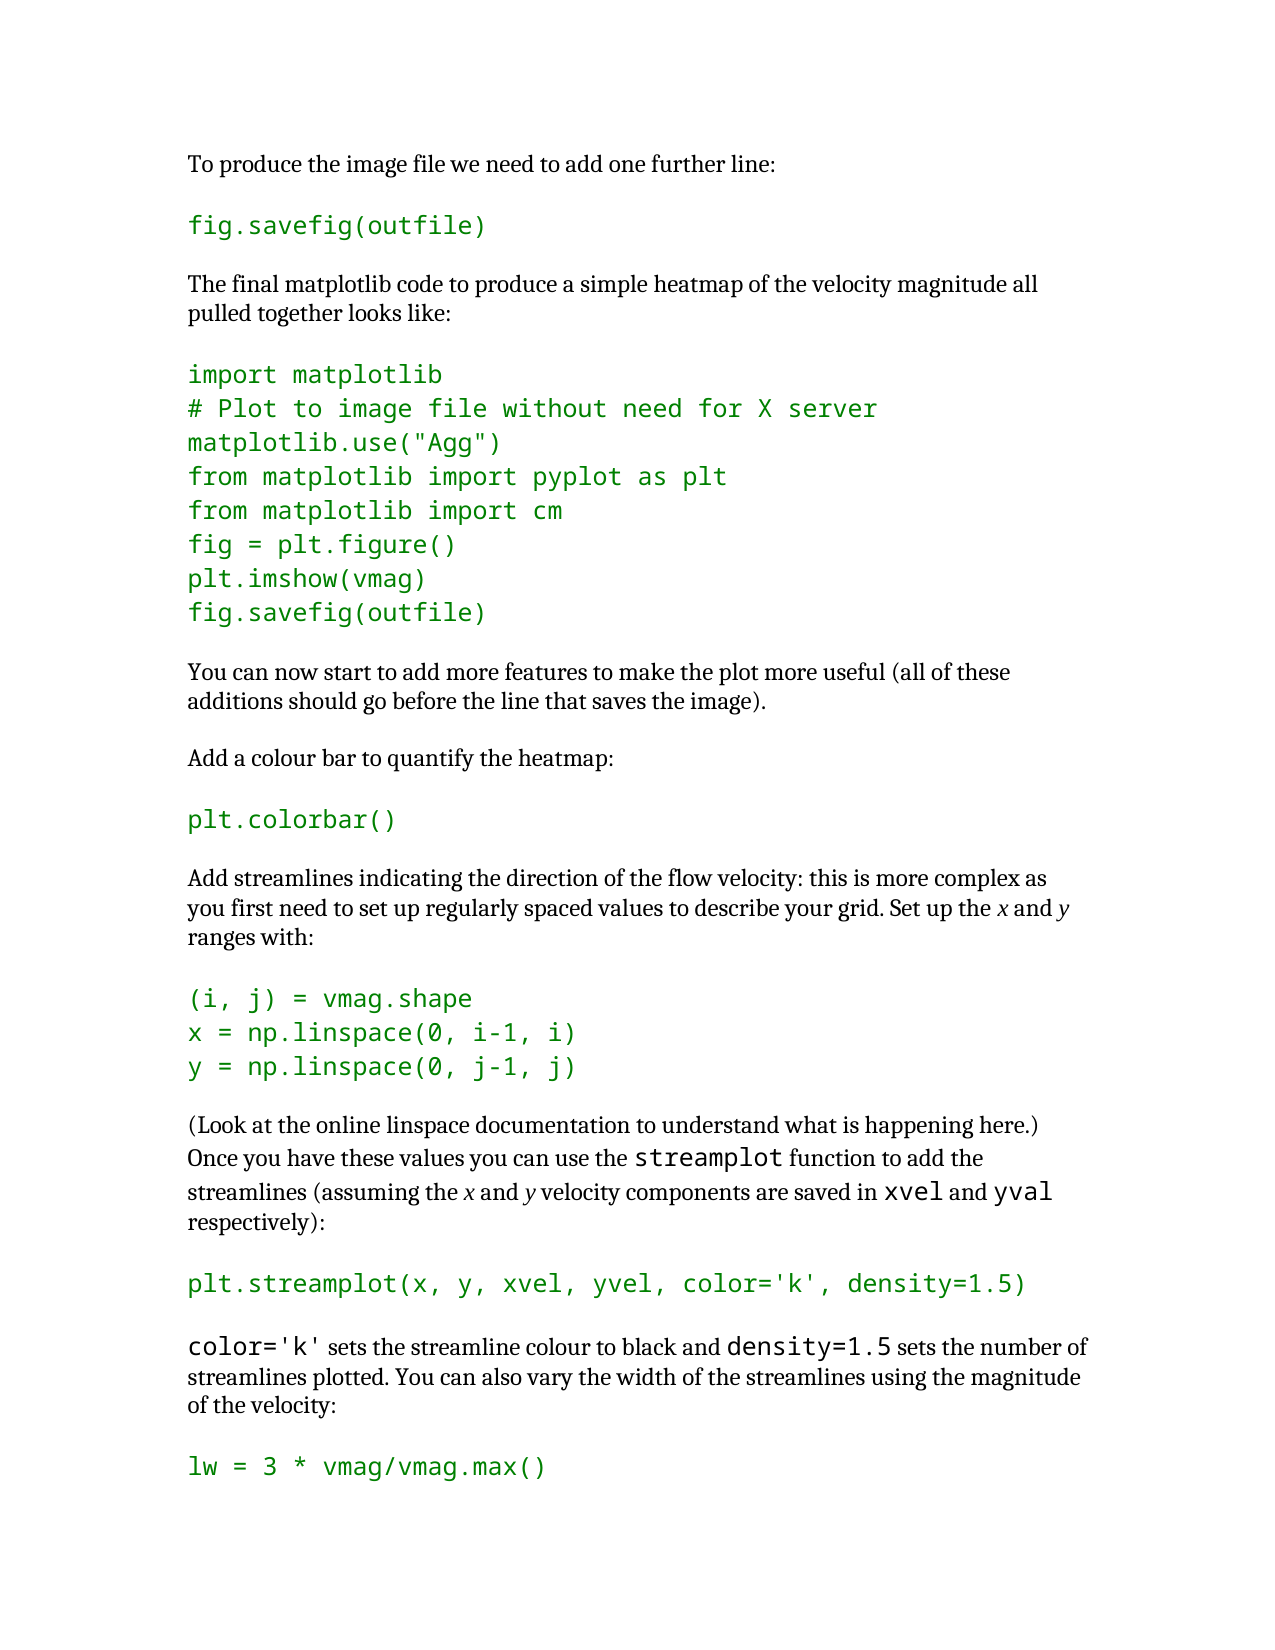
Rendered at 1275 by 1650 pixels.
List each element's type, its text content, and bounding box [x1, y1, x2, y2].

text from matplotlib import pyplot as plt [187, 459, 1087, 493]
text matplotlib.use("Agg") [187, 425, 1087, 459]
text You can now start to add more features to make the plot more useful (all of these additions should go before the line that saves the image). [187, 658, 1087, 715]
text The final matplotlib code to produce a simple heatmap of the velocity magnitude all pulled together looks like: [187, 270, 1087, 328]
text fig = plt.figure() [187, 527, 1087, 561]
text fig.savefig(outfile) [187, 595, 1087, 629]
text color='k' sets the streamline colour to black and density=1.5 sets the number of streamlines plotted. You can also vary the width of the streamlines using the magnitude of the velocity: [187, 1328, 1087, 1420]
text (Look at the online linspace documentation to understand what is happening here.) Once you have these values you can use the streamplot function to add the streamlines (assuming the x and y velocity components are saved in xvel and yval respectively): [187, 1111, 1087, 1237]
text lw = 3 * vmag/vmag.max() [187, 1449, 1087, 1483]
text (i, j) = vmag.shape [187, 980, 1087, 1014]
text from matplotlib import cm [187, 493, 1087, 527]
text fig.savefig(outfile) [187, 207, 1087, 242]
text import matplotlib [187, 357, 1087, 391]
text x = np.linspace(0, i-1, i) [187, 1014, 1087, 1048]
text plt.imshow(vmag) [187, 561, 1087, 595]
text # Plot to image file without need for X server [187, 391, 1087, 425]
text plt.streamplot(x, y, xvel, yvel, color='k', density=1.5) [187, 1266, 1087, 1299]
text Add streamlines indicating the direction of the flow velocity: this is more complex as you first need to set up regularly spaced values to describe your grid. Set up the x and y ranges with: [187, 864, 1087, 951]
text y = np.linspace(0, j-1, j) [187, 1048, 1087, 1082]
text plt.colorbar() [187, 802, 1087, 836]
text To produce the image file we need to add one further line: [187, 150, 1087, 179]
text Add a colour bar to quantify the heatmap: [187, 744, 1087, 773]
